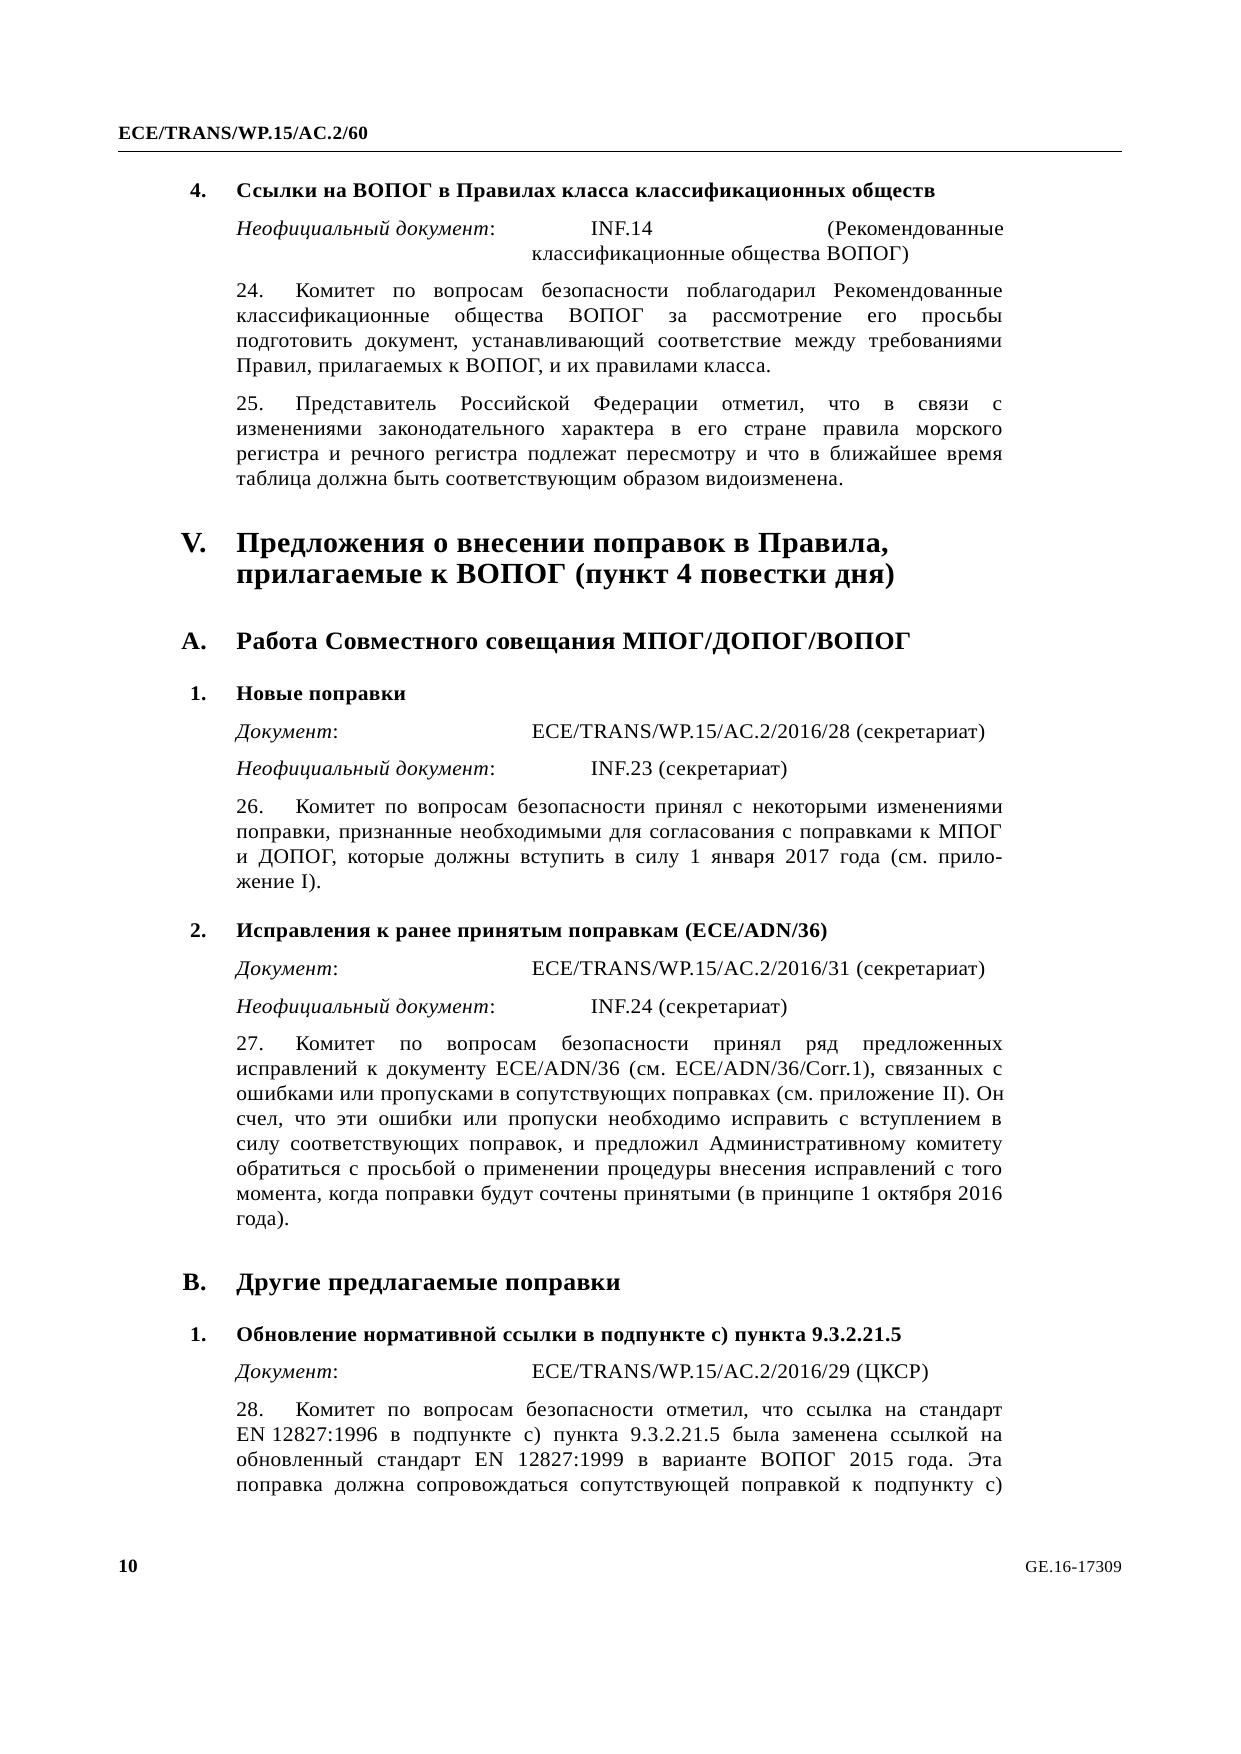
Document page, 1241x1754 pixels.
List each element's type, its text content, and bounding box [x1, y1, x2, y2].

text Документ: ECE/TRANS/WP.15/AC.2/2016/31 (секретариат) [236, 955, 1004, 980]
text 24. Комитет по вопросам безопасности поблагодарил Рекомендованные классификационные общества ВОПОГ за рассмотрение его просьбы подготовить документ, устанавливающий соответствие между требованиями Правил, прилагаемых к ВОПОГ, и их правилами класса. [236, 277, 1004, 377]
text 1. Обновление нормативной ссылки в подпункте с) пункта 9.3.2.21.5 [118, 1321, 1004, 1346]
text Неофициальный документ: INF.24 (секретариат) [236, 993, 1004, 1018]
text 26. Комитет по вопросам безопасности принял с некоторыми изменениями поправки, признанные необходимыми для согласования с поправками к МПОГ и ДОПОГ, которые должны вступить в силу 1 января 2017 года (см. прило-жение I). [236, 793, 1004, 893]
text Документ: ECE/TRANS/WP.15/AC.2/2016/29 (ЦКСР) [236, 1358, 1004, 1383]
text Неофициальный документ: INF.14 (Рекомендованные классификационные общества ВОПОГ) [236, 215, 1004, 265]
text Документ: ECE/TRANS/WP.15/AC.2/2016/28 (секретариат) [236, 718, 1004, 743]
text Неофициальный документ: INF.23 (секретариат) [236, 755, 1004, 780]
text 25. Представитель Российской Федерации отметил, что в связи с изменениями законодательного характера в его стране правила морского регистра и речного регистра подлежат пересмотру и что в ближайшее время таблица должна быть соответствующим образом видоизменена. [236, 390, 1004, 490]
text V. Предложения о внесении поправок в Правила, прилагаемые к ВОПОГ (пункт 4 повестки дня) [118, 527, 1004, 590]
text B. Другие предлагаемые поправки [118, 1268, 1004, 1296]
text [236, 1396, 1004, 1496]
text 27. Комитет по вопросам безопасности принял ряд предложенных исправлений к документу ECE/ADN/36 (см. ECE/ADN/36/Corr.1), связанных с ошибками или пропусками в сопутствующих поправках (см. приложение II). Он счел, что эти ошибки или пропуски необходимо исправить с вступлением в силу соответствующих поправок, и предложил Административному комитету обратиться с просьбой о применении процедуры внесения исправлений с того момента, когда поправки будут сочтены принятыми (в принципе 1 октября 2016 года). [236, 1030, 1004, 1230]
text 1. Новые поправки [118, 680, 1004, 705]
text 4. Ссылки на ВОПОГ в Правилах класса классификационных обществ [118, 177, 1004, 202]
text A. Работа Совместного совещания МПОГ/ДОПОГ/ВОПОГ [118, 627, 1004, 655]
text 2. Исправления к ранее принятым поправкам (ECE/ADN/36) [118, 918, 1004, 943]
